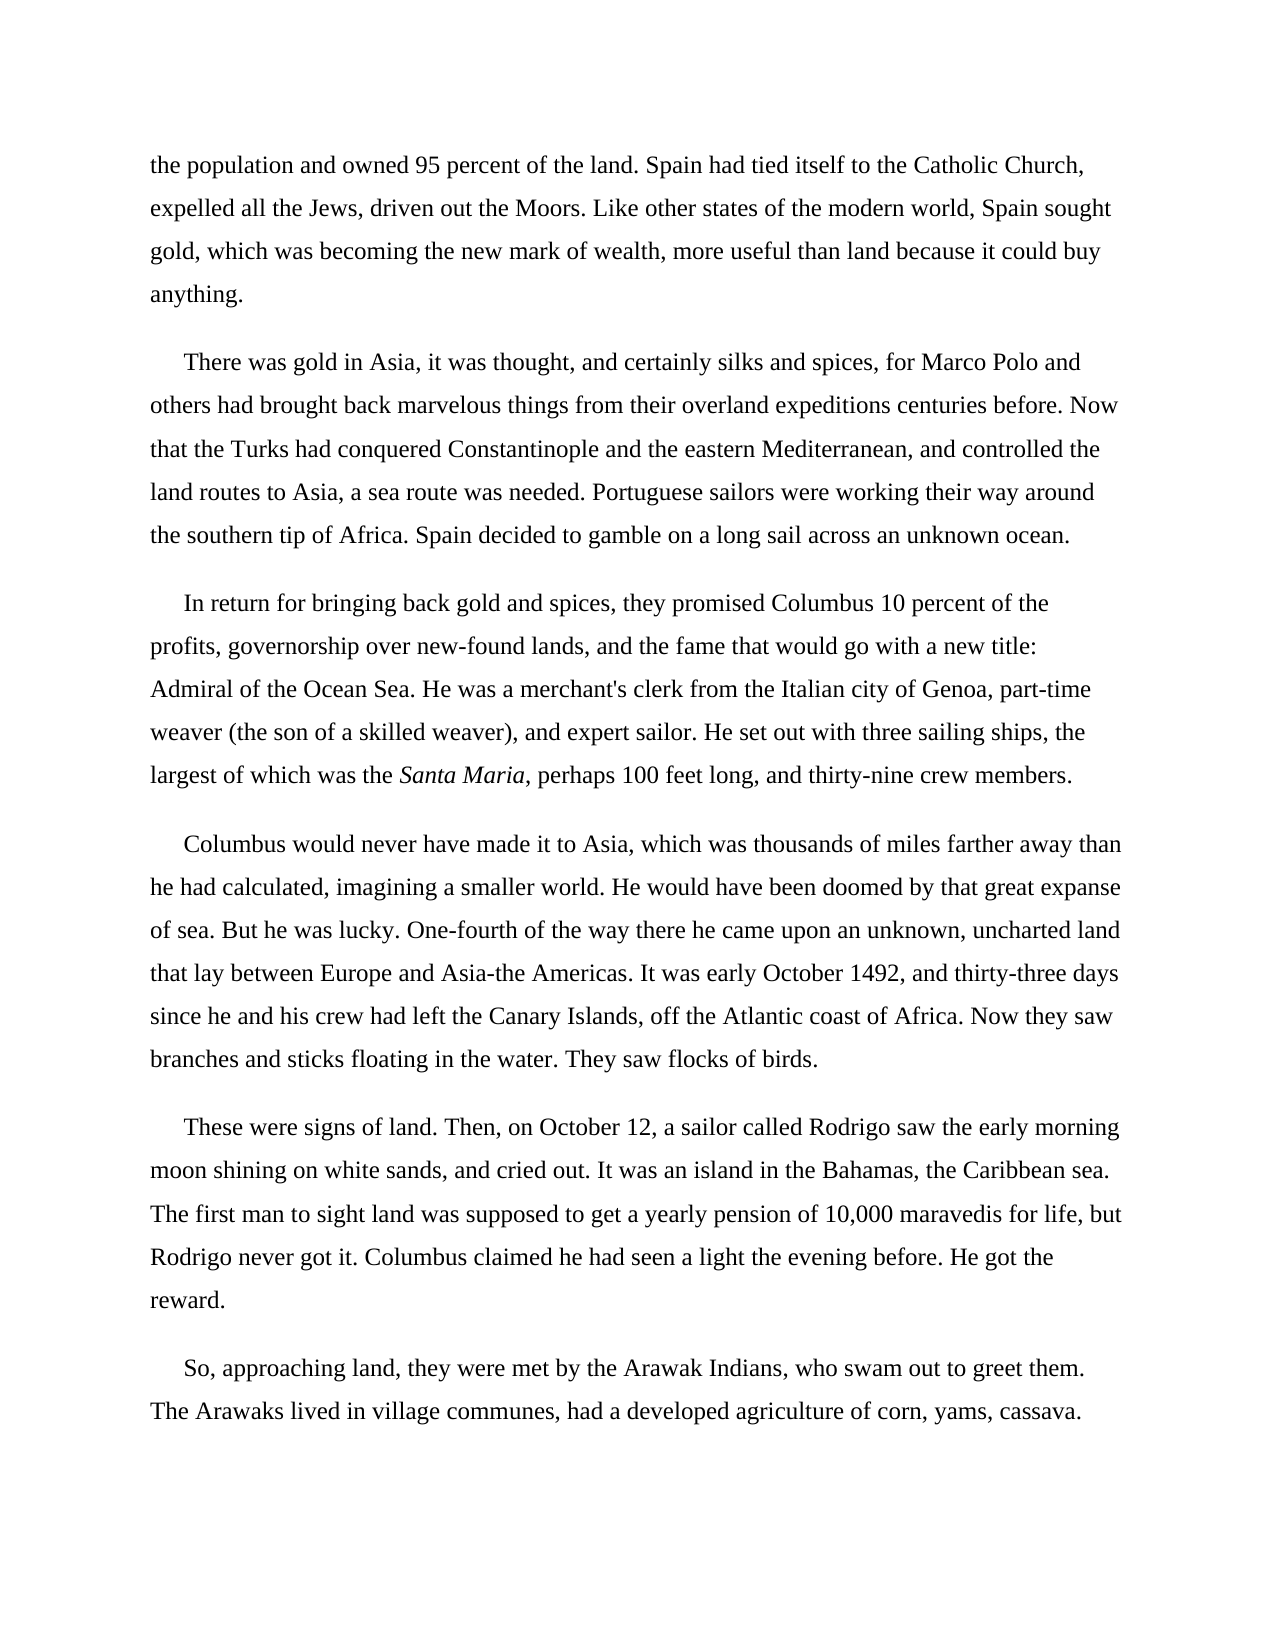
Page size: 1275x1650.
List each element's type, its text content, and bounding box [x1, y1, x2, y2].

text These were signs of land. Then, on October 12, a sailor called Rodrigo saw the early morning moon shining on white sands, and cried out. It was an island in the Bahamas, the Caribbean sea. The first man to sight land was supposed to get a yearly pension of 10,000 maravedis for life, but Rodrigo never got it. Columbus claimed he had seen a light the evening before. He got the reward. [150, 1112, 1125, 1314]
text In return for bringing back gold and spices, they promised Columbus 10 percent of the profits, governorship over new-found lands, and the fame that would go with a new title: Admiral of the Ocean Sea. He was a merchant's clerk from the Italian city of Genoa, part-time weaver (the son of a skilled weaver), and expert sailor. He set out with three sailing ships, the largest of which was the Santa Maria, perhaps 100 feet long, and thirty-nine crew members. [150, 588, 1125, 789]
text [150, 150, 1125, 308]
text There was gold in Asia, it was thought, and certainly silks and spices, for Marco Polo and others had brought back marvelous things from their overland expeditions centuries before. Now that the Turks had conquered Constantinople and the eastern Mediterranean, and controlled the land routes to Asia, a sea route was needed. Portuguese sailors were working their way around the southern tip of Africa. Spain decided to gamble on a long sail across an unknown ocean. [150, 347, 1125, 549]
text Columbus would never have made it to Asia, which was thousands of miles farther away than he had calculated, imagining a smaller world. He would have been doomed by that great expanse of sea. But he was lucky. One-fourth of the way there he came upon an unknown, uncharted land that lay between Europe and Asia-the Americas. It was early October 1492, and thirty-three days since he and his crew had left the Canary Islands, off the Atlantic coast of Africa. Now they saw branches and sticks floating in the water. They saw flocks of birds. [150, 829, 1125, 1073]
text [150, 1353, 1125, 1425]
